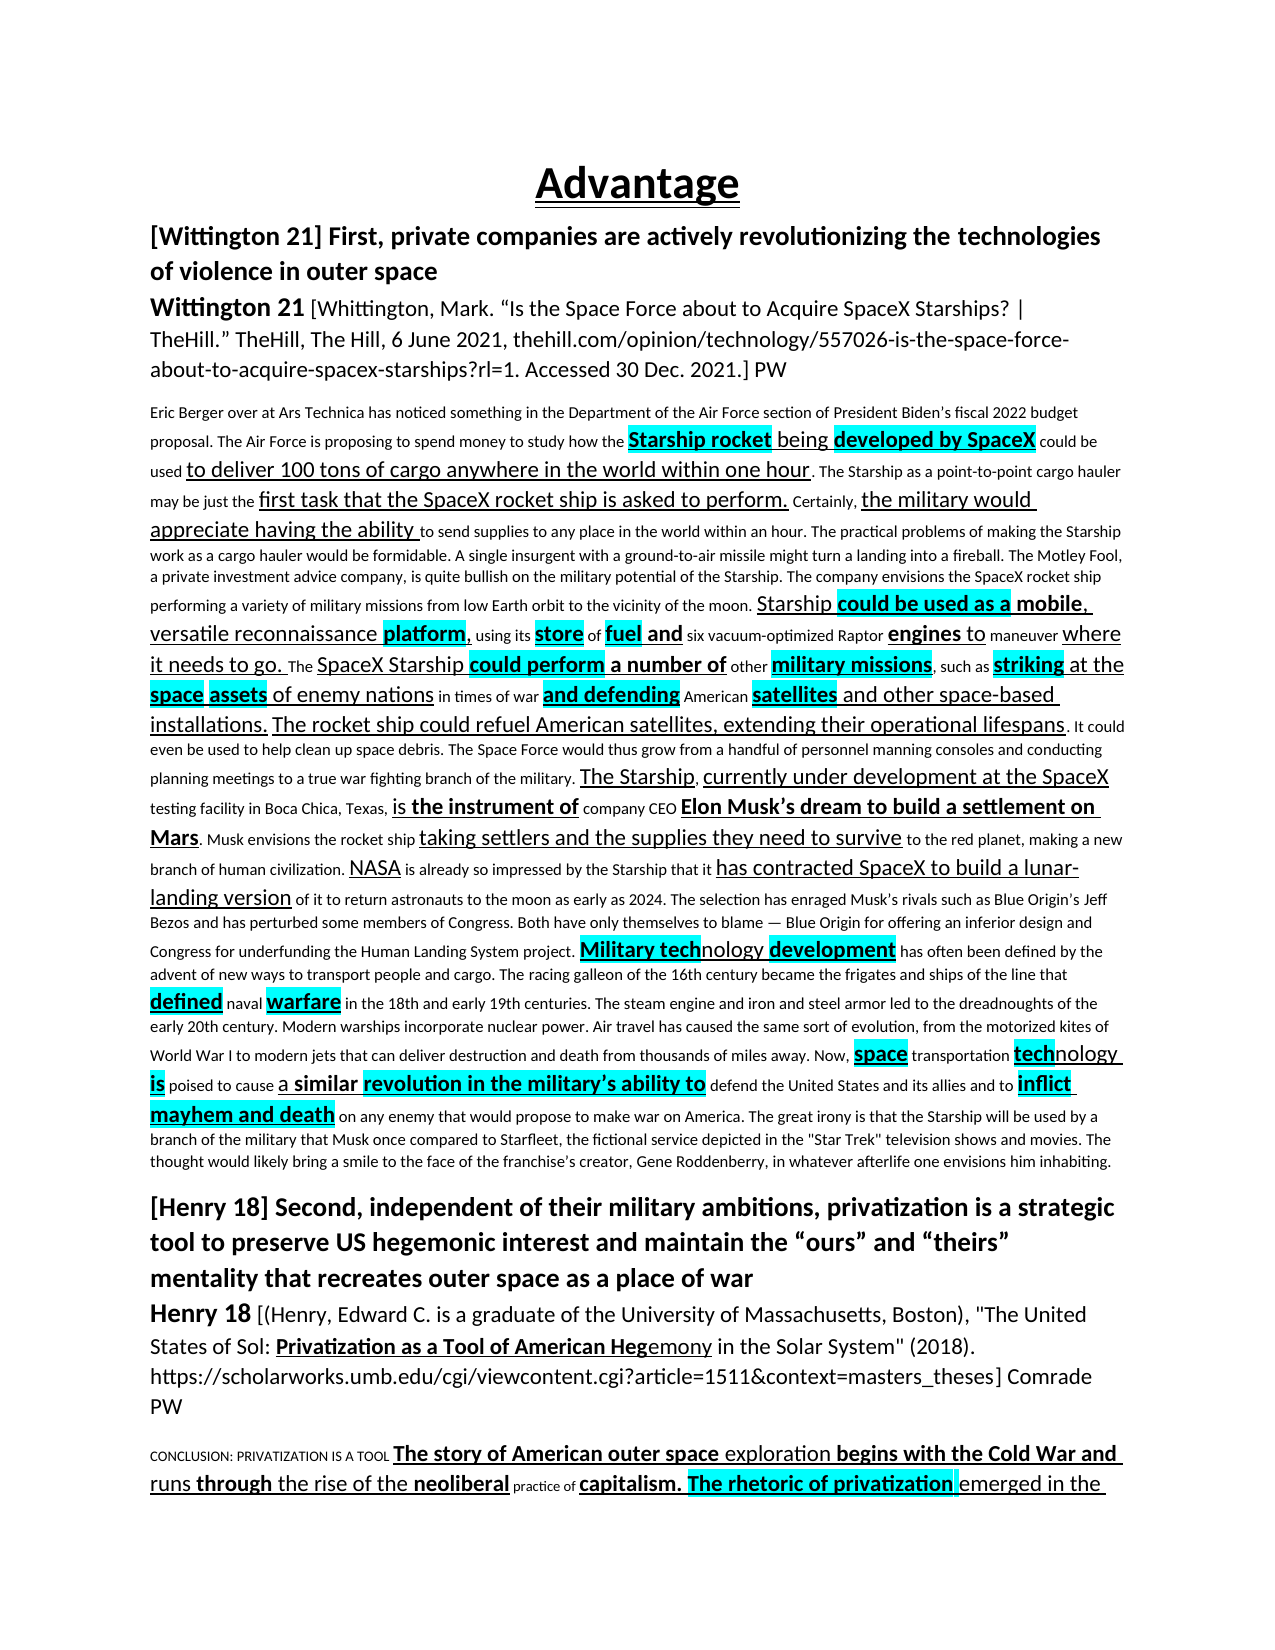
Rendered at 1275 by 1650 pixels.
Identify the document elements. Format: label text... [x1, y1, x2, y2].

text Henry 18 [(Henry, Edward C. is a graduate of the University of Massachusetts, Boston), "The United States of Sol: Privatization as a Tool of American Hegemony in the Solar System" (2018). https://scholarworks.umb.edu/cgi/viewcontent.cgi?article=1511&context=masters_theses] Comrade PW [150, 1297, 1125, 1420]
subtitle [Wittington 21] First, private companies are actively revolutionizing the technologies of violence in outer space [150, 219, 1125, 287]
subtitle [Henry 18] Second, independent of their military ambitions, privatization is a strategic tool to preserve US hegemonic interest and maintain the “ours” and “theirs” mentality that recreates outer space as a place of war [150, 1190, 1125, 1294]
text Wittington 21 [Whittington, Mark. “Is the Space Force about to Acquire SpaceX Starships? | TheHill.” TheHill, The Hill, 6 June 2021, thehill.com/opinion/technology/557026-is-the-space-force-about-to-acquire-spacex-starships?rl=1. Accessed 30 Dec. 2021.] PW [150, 290, 1125, 383]
text Eric Berger over at Ars Technica has noticed something in the Department of the Air Force section of President Biden’s fiscal 2022 budget proposal. The Air Force is proposing to spend money to study how the Starship rocket being developed by SpaceX could be used to deliver 100 tons of cargo anywhere in the world within one hour. The Starship as a point-to-point cargo hauler may be just the first task that the SpaceX rocket ship is asked to perform. Certainly, the military would appreciate having the ability to send supplies to any place in the world within an hour. The practical problems of making the Starship work as a cargo hauler would be formidable. A single insurgent with a ground-to-air missile might turn a landing into a fireball. The Motley Fool, a private investment advice company, is quite bullish on the military potential of the Starship. The company envisions the SpaceX rocket ship performing a variety of military missions from low Earth orbit to the vicinity of the moon. Starship could be used as a mobile, versatile reconnaissance platform, using its store of fuel and six vacuum-optimized Raptor engines to maneuver where it needs to go. The SpaceX Starship could perform a number of other military missions, such as striking at the space assets of enemy nations in times of war and defending American satellites and other space-based installations. The rocket ship could refuel American satellites, extending their operational lifespans. It could even be used to help clean up space debris. The Space Force would thus grow from a handful of personnel manning consoles and conducting planning meetings to a true war fighting branch of the military. The Starship, currently under development at the SpaceX testing facility in Boca Chica, Texas, is the instrument of company CEO Elon Musk’s dream to build a settlement on Mars. Musk envisions the rocket ship taking settlers and the supplies they need to survive to the red planet, making a new branch of human civilization. NASA is already so impressed by the Starship that it has contracted SpaceX to build a lunar-landing version of it to return astronauts to the moon as early as 2024. The selection has enraged Musk’s rivals such as Blue Origin’s Jeff Bezos and has perturbed some members of Congress. Both have only themselves to blame — Blue Origin for offering an inferior design and Congress for underfunding the Human Landing System project. Military technology development has often been defined by the advent of new ways to transport people and cargo. The racing galleon of the 16th century became the frigates and ships of the line that defined naval warfare in the 18th and early 19th centuries. The steam engine and iron and steel armor led to the dreadnoughts of the early 20th century. Modern warships incorporate nuclear power. Air travel has caused the same sort of evolution, from the motorized kites of World War I to modern jets that can deliver destruction and death from thousands of miles away. Now, space transportation technology is poised to cause a similar revolution in the military’s ability to defend the United States and its allies and to inflict mayhem and death on any enemy that would propose to make war on America. The great irony is that the Starship will be used by a branch of the military that Musk once compared to Starfleet, the fictional service depicted in the "Star Trek" television shows and movies. The thought would likely bring a smile to the face of the franchise’s creator, Gene Roddenberry, in whatever afterlife one envisions him inhabiting. [150, 402, 1125, 1171]
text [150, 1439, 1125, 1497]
subtitle Advantage [150, 154, 1125, 210]
